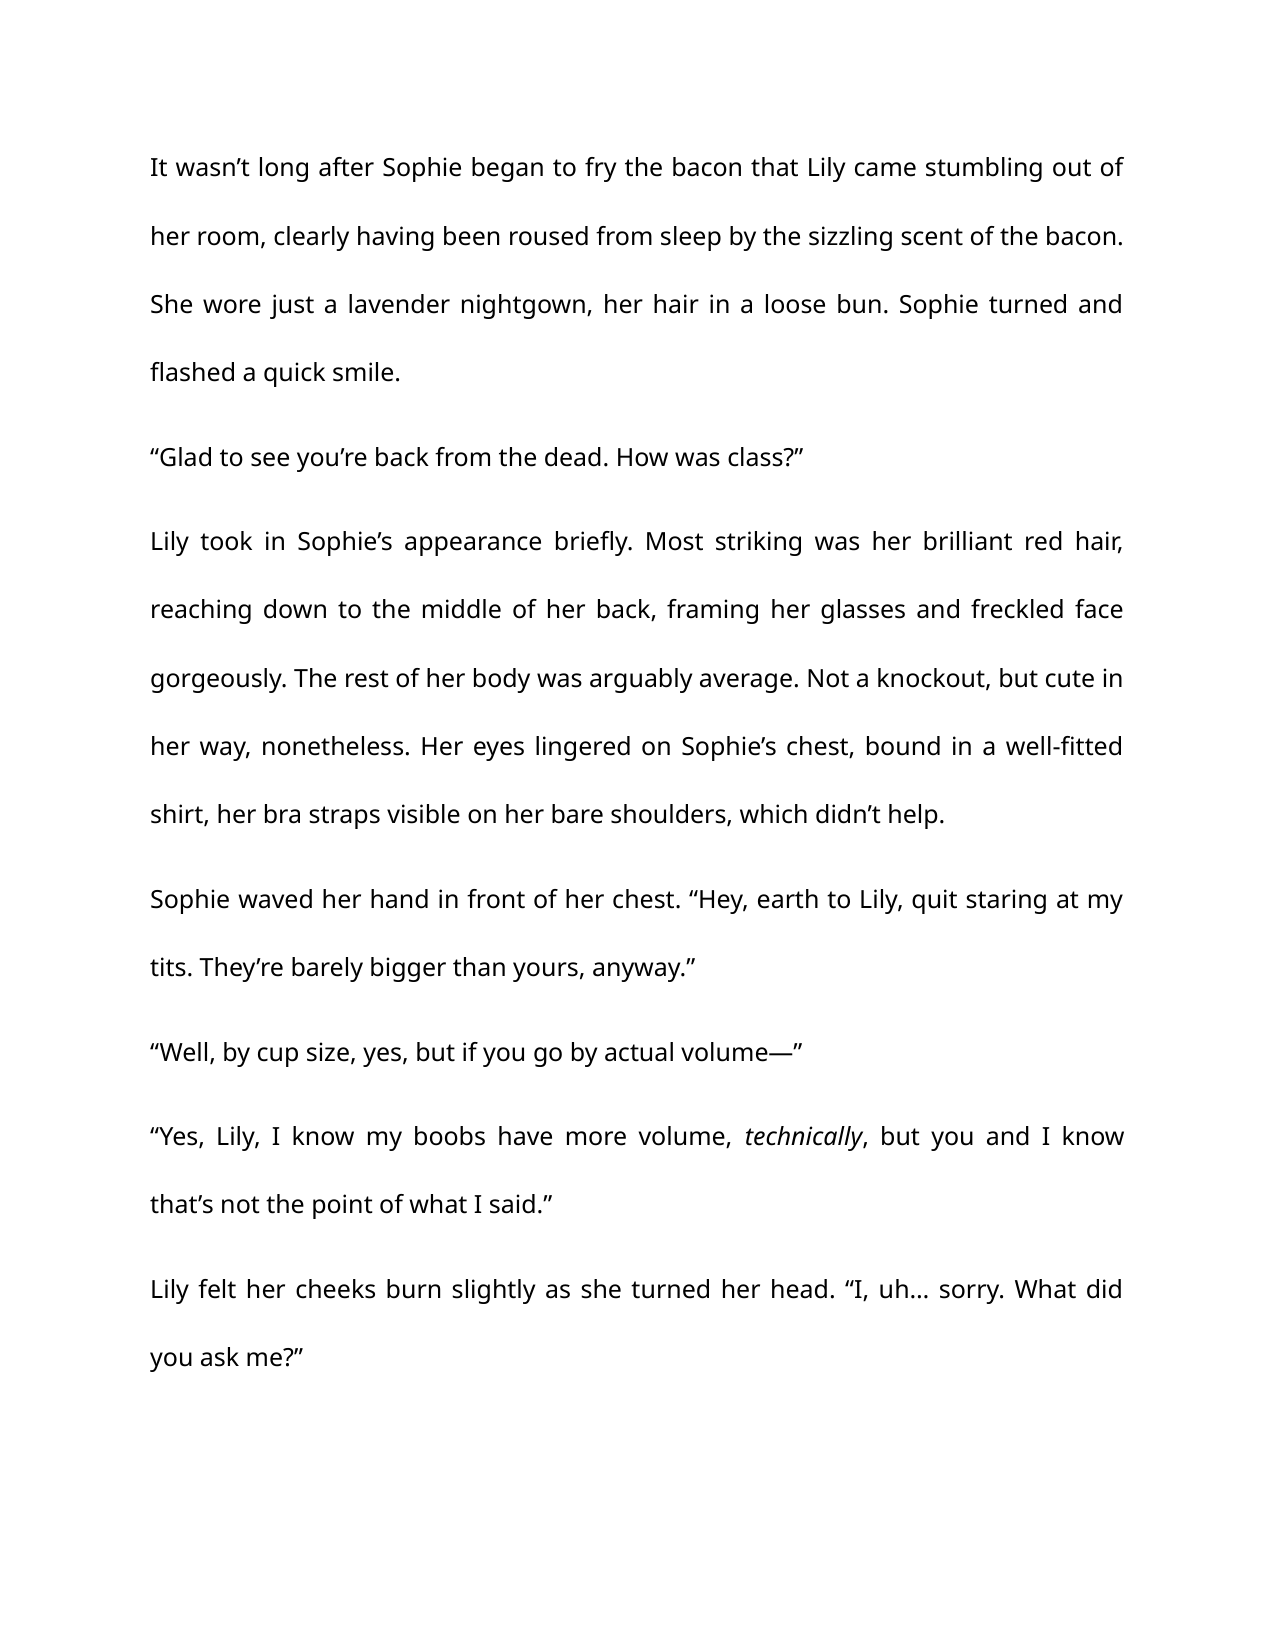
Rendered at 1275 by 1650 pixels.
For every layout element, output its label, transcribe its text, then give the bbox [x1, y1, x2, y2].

text “Yes, Lily, I know my boobs have more volume, technically, but you and I know that’s not the point of what I said.” [150, 1119, 1125, 1221]
text It wasn’t long after Sophie began to fry the bacon that Lily came stumbling out of her room, clearly having been roused from sleep by the sizzling scent of the bacon. She wore just a lavender nightgown, her hair in a loose bun. Sophie turned and flashed a quick smile. [150, 150, 1125, 388]
text Lily felt her cheeks burn slightly as she turned her head. “I, uh… sorry. What did you ask me?” [150, 1272, 1125, 1374]
text “Glad to see you’re back from the dead. How was class?” [150, 439, 1125, 473]
text “Well, by cup size, yes, but if you go by actual volume—” [150, 1034, 1125, 1068]
text Sophie waved her hand in front of her chest. “Hey, earth to Lily, quit staring at my tits. They’re barely bigger than yours, anyway.” [150, 881, 1125, 983]
text Lily took in Sophie’s appearance briefly. Most striking was her brilliant red hair, reaching down to the middle of her back, framing her glasses and freckled face gorgeously. The rest of her body was arguably average. Not a knockout, but cute in her way, nonetheless. Her eyes lingered on Sophie’s chest, bound in a well-fitted shirt, her bra straps visible on her bare shoulders, which didn’t help. [150, 524, 1125, 831]
